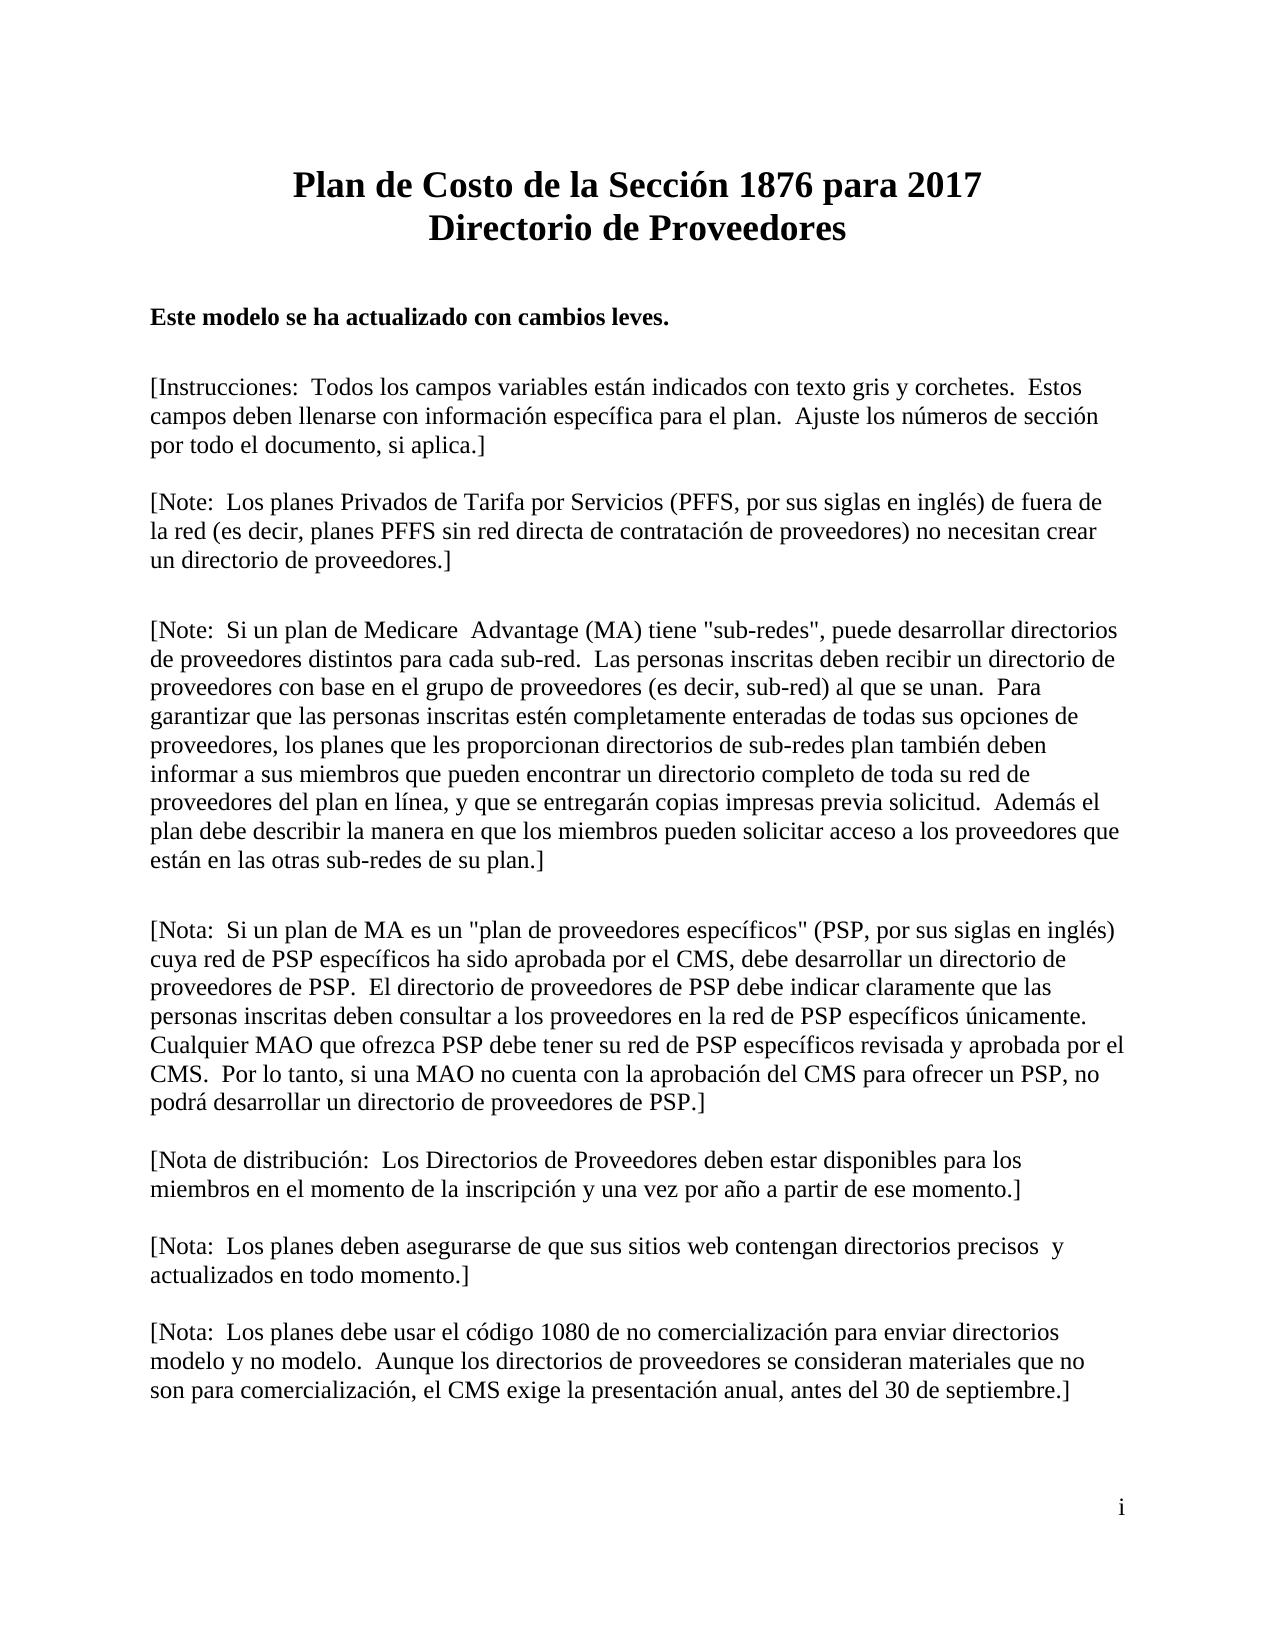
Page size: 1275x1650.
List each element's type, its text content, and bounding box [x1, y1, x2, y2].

text Este modelo se ha actualizado con cambios leves. [150, 302, 1125, 331]
text [Nota de distribución: Los Directorios de Proveedores deben estar disponibles para los miembros en el momento de la inscripción y una vez por año a partir de ese momento.] [150, 1145, 1125, 1202]
text [Note: Los planes Privados de Tarifa por Servicios (PFFS, por sus siglas en inglés) de fuera de la red (es decir, planes PFFS sin red directa de contratación de proveedores) no necesitan crear un directorio de proveedores.] [150, 487, 1125, 574]
text [Note: Si un plan de Medicare Advantage (MA) tiene "sub-redes", puede desarrollar directorios de proveedores distintos para cada sub-red. Las personas inscritas deben recibir un directorio de proveedores con base en el grupo de proveedores (es decir, sub-red) al que se unan. Para garantizar que las personas inscritas estén completamente enteradas de todas sus opciones de proveedores, los planes que les proporcionan directorios de sub-redes plan también deben informar a sus miembros que pueden encontrar un directorio completo de toda su red de proveedores del plan en línea, y que se entregarán copias impresas previa solicitud. Además el plan debe describir la manera en que los miembros pueden solicitar acceso a los proveedores que están en las otras sub-redes de su plan.] [150, 615, 1125, 874]
text [Instrucciones: Todos los campos variables están indicados con texto gris y corchetes. Estos campos deben llenarse con información específica para el plan. Ajuste los números de sección por todo el documento, si aplica.] [150, 372, 1125, 459]
text Plan de Costo de la Sección 1876 para 2017 Directorio de Proveedores [150, 162, 1125, 249]
text [Nota: Si un plan de MA es un "plan de proveedores específicos" (PSP, por sus siglas en inglés) cuya red de PSP específicos ha sido aprobada por el CMS, debe desarrollar un directorio de proveedores de PSP. El directorio de proveedores de PSP debe indicar claramente que las personas inscritas deben consultar a los proveedores en la red de PSP específicos únicamente. Cualquier MAO que ofrezca PSP debe tener su red de PSP específicos revisada y aprobada por el CMS. Por lo tanto, si una MAO no cuenta con la aprobación del CMS para ofrecer un PSP, no podrá desarrollar un directorio de proveedores de PSP.] [150, 915, 1125, 1116]
text [Nota: Los planes deben asegurarse de que sus sitios web contengan directorios precisos y actualizados en todo momento.] [150, 1231, 1125, 1289]
text [Nota: Los planes debe usar el código 1080 de no comercialización para enviar directorios modelo y no modelo. Aunque los directorios de proveedores se consideran materiales que no son para comercialización, el CMS exige la presentación anual, antes del 30 de septiembre.] [150, 1317, 1125, 1404]
